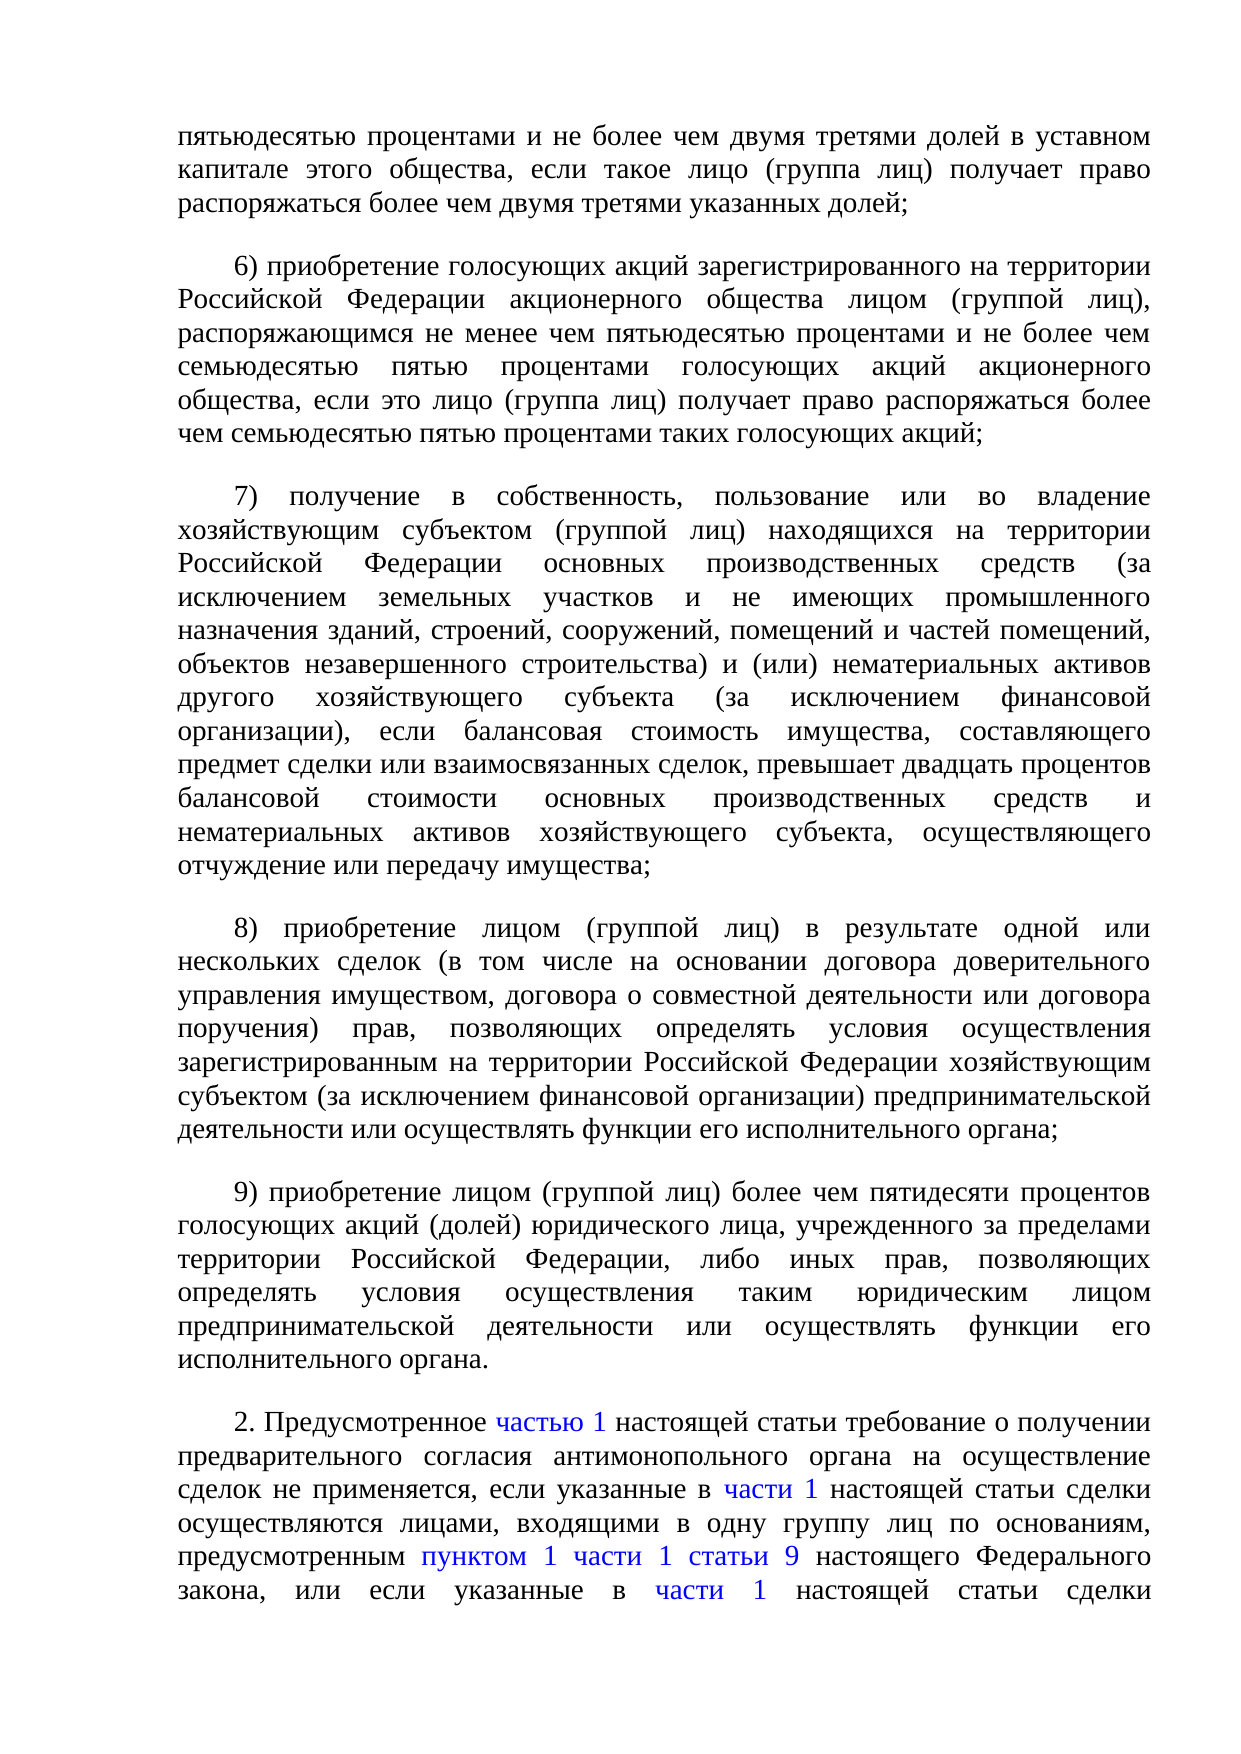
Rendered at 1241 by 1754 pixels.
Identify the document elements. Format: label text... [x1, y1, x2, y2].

text 9) приобретение лицом (группой лиц) более чем пятидесяти процентов голосующих акций (долей) юридического лица, учрежденного за пределами территории Российской Федерации, либо иных прав, позволяющих определять условия осуществления таким юридическим лицом предпринимательской деятельности или осуществлять функции его исполнительного органа. [177, 1174, 1152, 1375]
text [177, 1404, 1152, 1606]
text 7) получение в собственность, пользование или во владение хозяйствующим субъектом (группой лиц) находящихся на территории Российской Федерации основных производственных средств (за исключением земельных участков и не имеющих промышленного назначения зданий, строений, сооружений, помещений и частей помещений, объектов незавершенного строительства) и (или) нематериальных активов другого хозяйствующего субъекта (за исключением финансовой организации), если балансовая стоимость имущества, составляющего предмет сделки или взаимосвязанных сделок, превышает двадцать процентов балансовой стоимости основных производственных средств и нематериальных активов хозяйствующего субъекта, осуществляющего отчуждение или передачу имущества; [177, 478, 1152, 881]
text 8) приобретение лицом (группой лиц) в результате одной или нескольких сделок (в том числе на основании договора доверительного управления имуществом, договора о совместной деятельности или договора поручения) прав, позволяющих определять условия осуществления зарегистрированным на территории Российской Федерации хозяйствующим субъектом (за исключением финансовой организации) предпринимательской деятельности или осуществлять функции его исполнительного органа; [177, 910, 1152, 1145]
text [177, 118, 1152, 219]
text 6) приобретение голосующих акций зарегистрированного на территории Российской Федерации акционерного общества лицом (группой лиц), распоряжающимся не менее чем пятьюдесятью процентами и не более чем семьюдесятью пятью процентами голосующих акций акционерного общества, если это лицо (группа лиц) получает право распоряжаться более чем семьюдесятью пятью процентами таких голосующих акций; [177, 248, 1152, 449]
